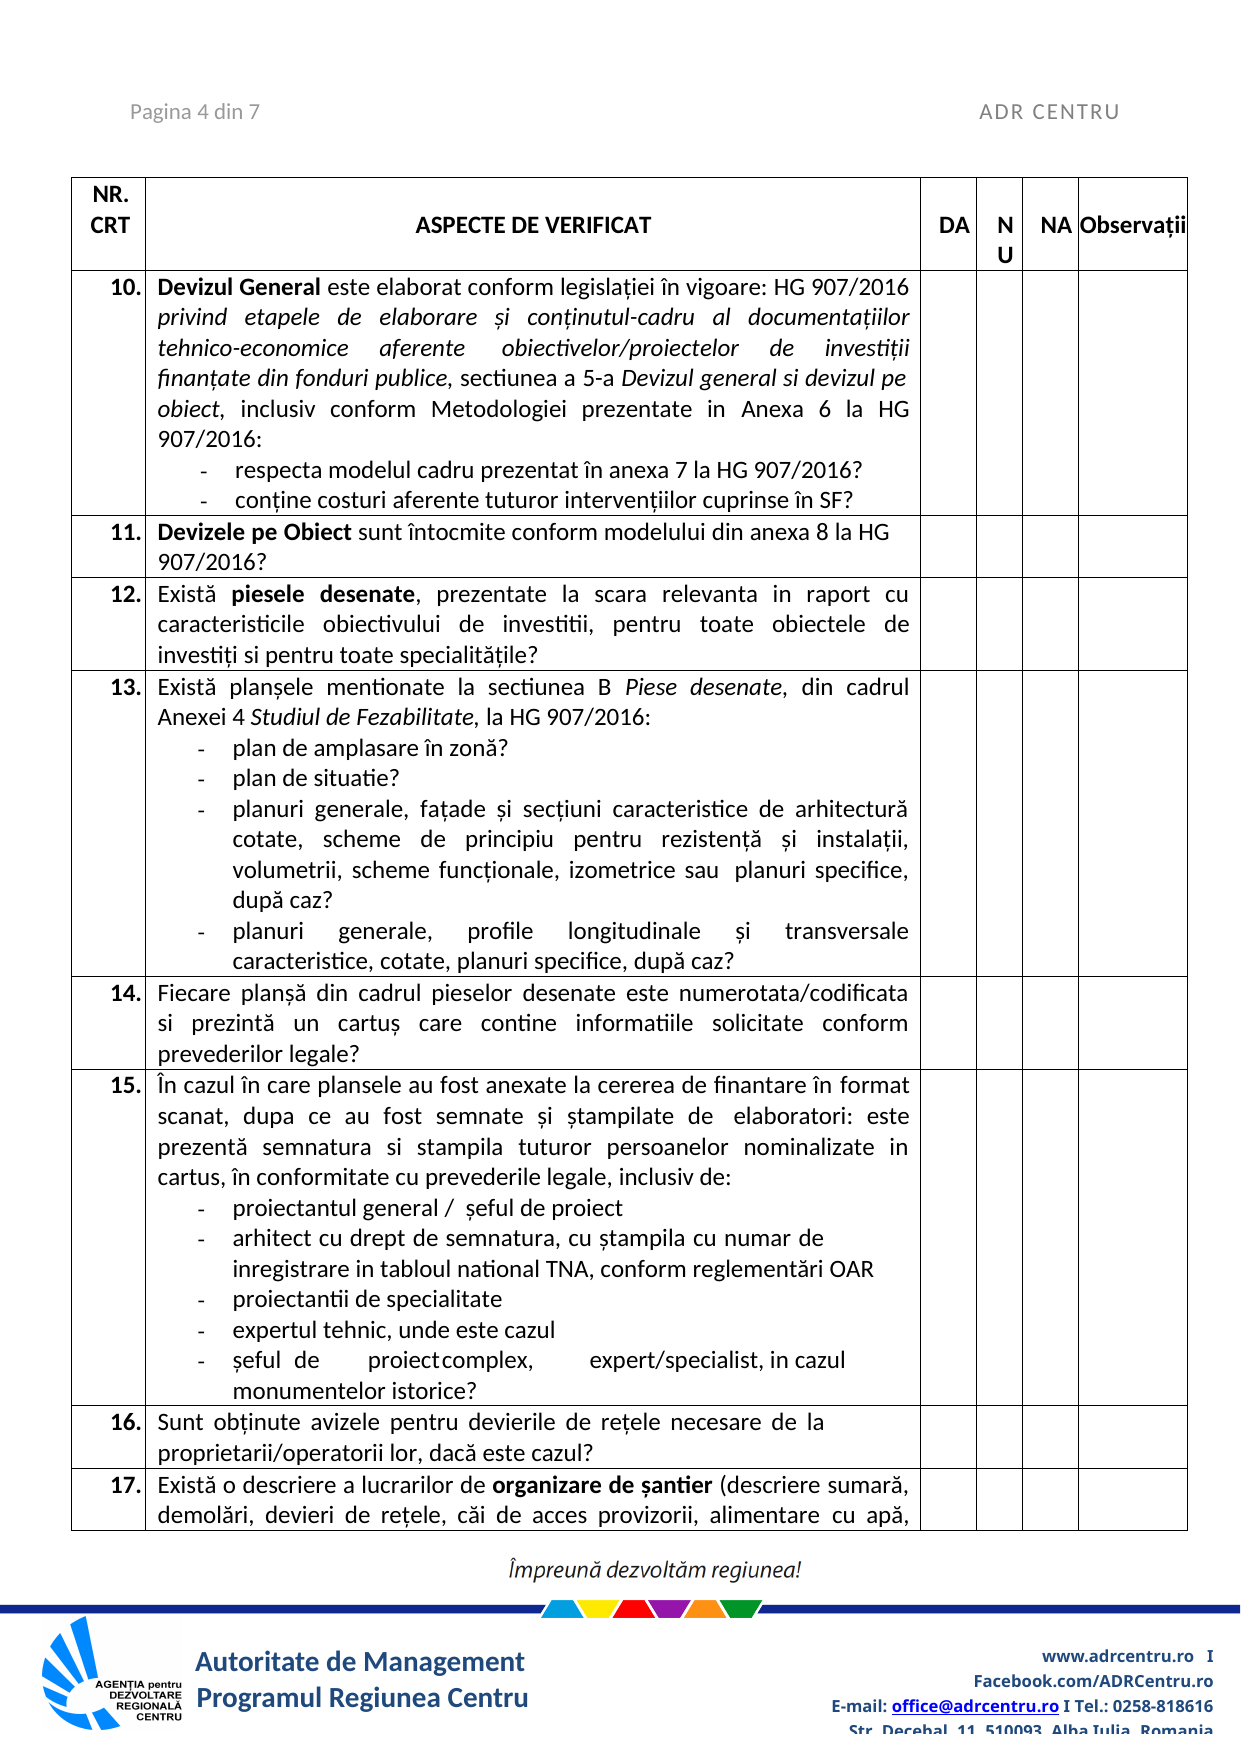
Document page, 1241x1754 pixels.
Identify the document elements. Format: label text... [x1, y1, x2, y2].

table_cell [1023, 671, 1078, 976]
table_cell [921, 516, 976, 577]
table_cell [977, 1406, 1022, 1468]
table_cell [72, 1469, 145, 1530]
table_header NR. CRT [72, 178, 145, 270]
table_cell [1079, 578, 1187, 670]
table_cell [977, 271, 1022, 515]
table_cell [1023, 516, 1078, 577]
table_cell [1023, 1406, 1078, 1468]
table_cell Există planşele mentionate la sectiunea B Piese desenate, din cadrul Anexei 4 Studiul de Fezabilitate, la HG 907/2016: plan de amplasare în zonă? plan de situatie? planuri generale, faţade şi secţiuni caracteristice de arhitectură cotate, scheme de principiu pentru rezistenţă şi instalaţii, volumetrii, scheme funcţionale, izometrice sau planuri specifice, după caz? planuri generale, profile longitudinale şi transversale caracteristice, cotate, planuri specifice, după caz? [146, 671, 920, 976]
table_cell Fiecare planşă din cadrul pieselor desenate este numerotata/codificata si prezintă un cartuş care contine informatiile solicitate conform prevederilor legale? [146, 977, 920, 1068]
table_cell [72, 1406, 145, 1468]
table_header Observații [1079, 178, 1187, 270]
table_cell [72, 516, 145, 577]
table_cell [977, 1469, 1022, 1530]
table_header NA [1023, 178, 1078, 270]
table_cell [1079, 1469, 1187, 1530]
table_cell [1023, 1070, 1078, 1405]
table_cell [1023, 977, 1078, 1068]
table_cell [921, 977, 976, 1068]
table_cell [72, 1070, 145, 1405]
table_cell [72, 578, 145, 670]
table_cell [921, 1469, 976, 1530]
table_cell [977, 977, 1022, 1068]
table_cell [977, 578, 1022, 670]
picture [0, 1600, 550, 1730]
table_cell [977, 516, 1022, 577]
table_cell [921, 271, 976, 515]
table_cell [1079, 671, 1187, 976]
table_cell [72, 671, 145, 976]
table_cell [921, 1070, 976, 1405]
table_cell [72, 271, 145, 515]
table_cell [921, 1406, 976, 1468]
table_cell [1079, 1070, 1187, 1405]
table_cell [1023, 578, 1078, 670]
table_cell Devizele pe Obiect sunt întocmite conform modelului din anexa 8 la HG 907/2016? [146, 516, 920, 577]
table_cell [921, 671, 976, 976]
table_cell În cazul în care plansele au fost anexate la cererea de finantare în format scanat, dupa ce au fost semnate și ștampilate de elaboratori: este prezentă semnatura si stampila tuturor persoanelor nominalizate in cartus, în conformitate cu prevederile legale, inclusiv de: proiectantul general / şeful de proiect arhitect cu drept de semnatura, cu ștampila cu numar de inregistrare in tabloul national TNA, conform reglementări OAR proiectantii de specialitate expertul tehnic, unde este cazul șeful de proiect complex, expert/specialist, in cazul monumentelor istorice? [146, 1070, 920, 1405]
table_header DA [921, 178, 976, 270]
table_cell [921, 578, 976, 670]
table_cell [1079, 977, 1187, 1068]
table_cell [1079, 516, 1187, 577]
table_header NU [977, 178, 1022, 270]
picture [495, 1556, 814, 1583]
table_cell [977, 1070, 1022, 1405]
table_cell Există piesele desenate, prezentate la scara relevanta in raport cu caracteristicile obiectivului de investitii, pentru toate obiectele de investiți si pentru toate specialitățile? [146, 578, 920, 670]
table_cell [977, 671, 1022, 976]
table_cell Sunt obținute avizele pentru devierile de rețele necesare de la proprietarii/operatorii lor, dacă este cazul? [146, 1406, 920, 1468]
table_cell [1079, 1406, 1187, 1468]
table_cell [1023, 271, 1078, 515]
picture [574, 1600, 1241, 1618]
table_cell [1023, 1469, 1078, 1530]
table_cell Devizul General este elaborat conform legislației în vigoare: HG 907/2016 privind etapele de elaborare şi conţinutul-cadru al documentaţiilor tehnico-economice aferente obiectivelor/proiectelor de investiţii finanţate din fonduri publice, sectiunea a 5-a Devizul general si devizul pe obiect, inclusiv conform Metodologiei prezentate in Anexa 6 la HG 907/2016: respecta modelul cadru prezentat în anexa 7 la HG 907/2016? conține costuri aferente tuturor intervențiilor cuprinse în SF? [146, 271, 920, 515]
table_header ASPECTE DE VERIFICAT [146, 178, 920, 270]
table_cell [72, 977, 145, 1068]
table_cell [1079, 271, 1187, 515]
